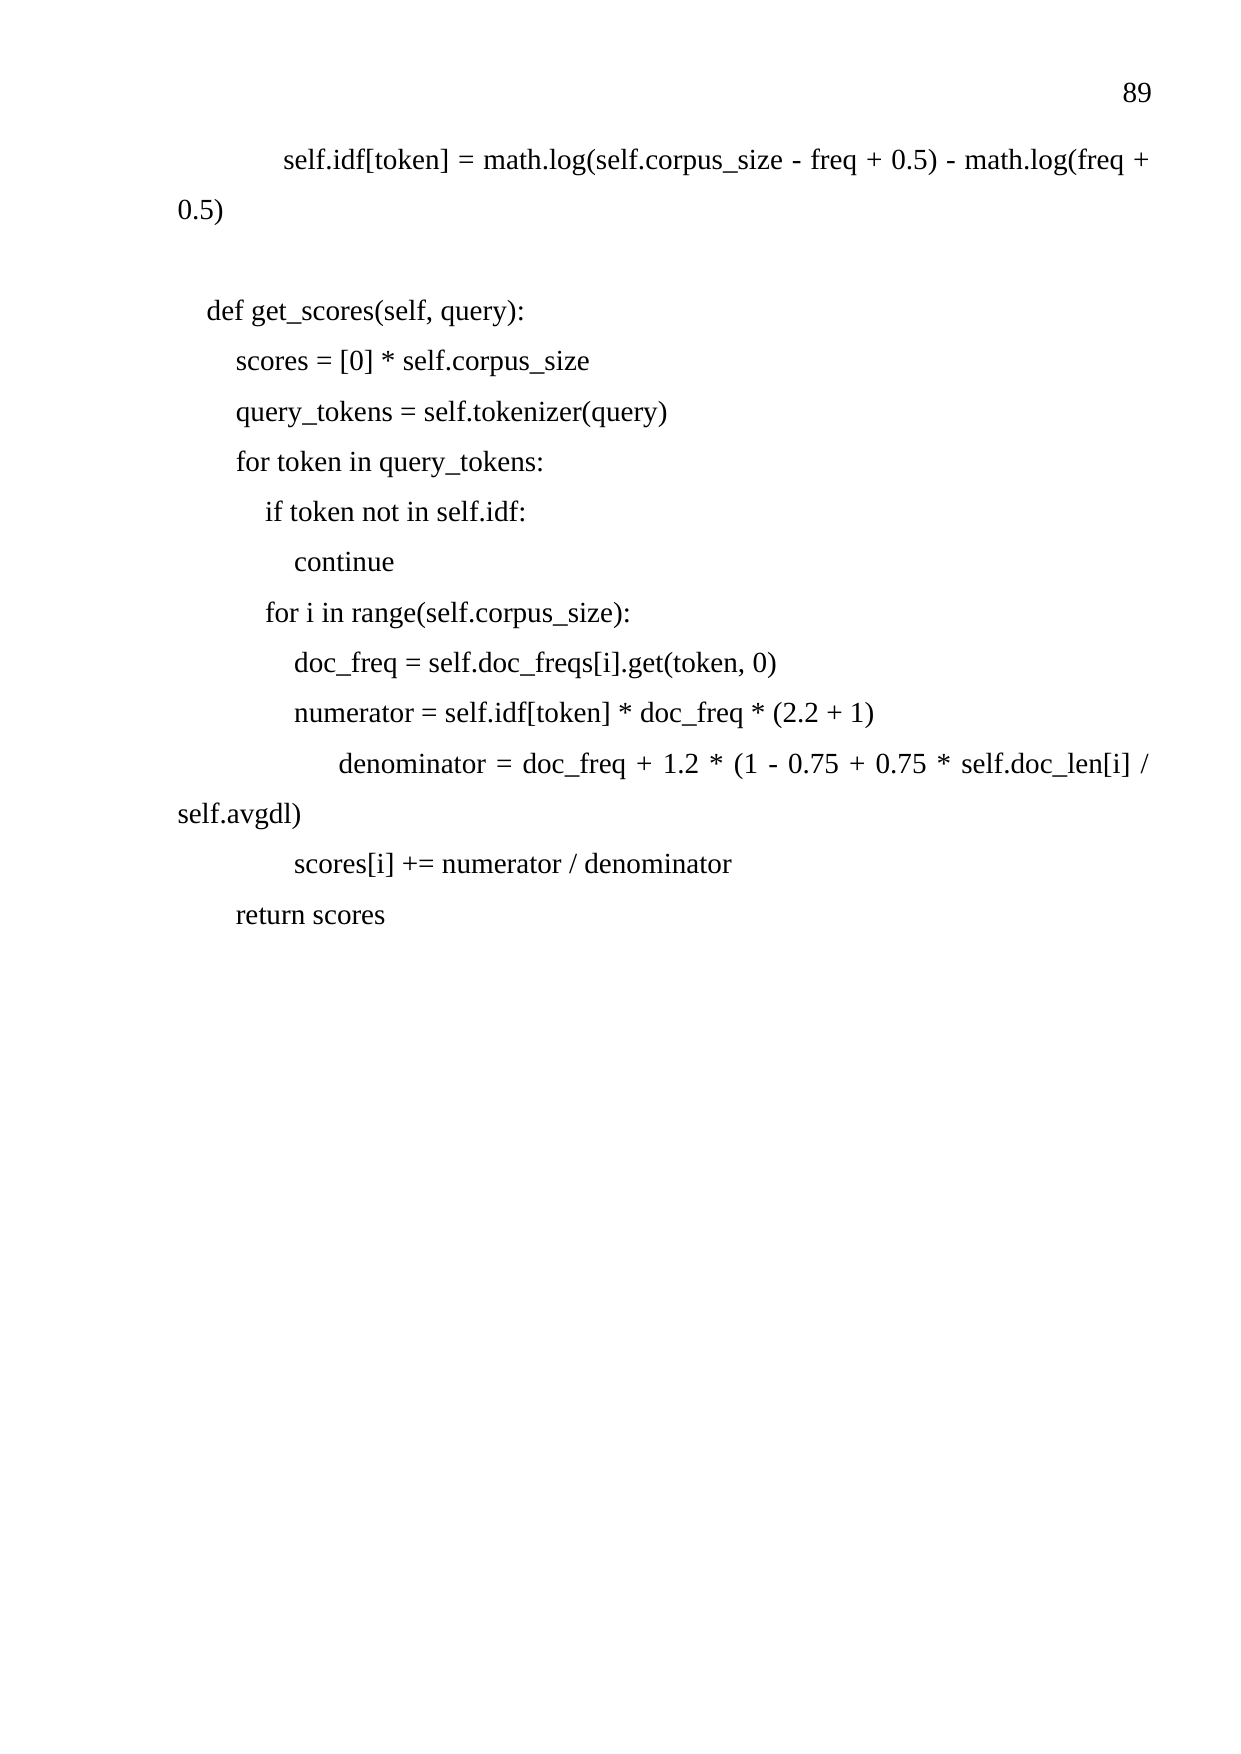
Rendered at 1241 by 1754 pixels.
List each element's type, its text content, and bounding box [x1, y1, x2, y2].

text for token in query_tokens: [177, 444, 1152, 477]
text return scores [177, 897, 1152, 930]
text doc_freq = self.doc_freqs[i].get(token, 0) [177, 645, 1152, 679]
text query_tokens = self.tokenizer(query) [177, 394, 1152, 427]
text continue [177, 544, 1152, 578]
text for i in range(self.corpus_size): [177, 595, 1152, 628]
text def get_scores(self, query): [177, 293, 1152, 327]
text self.idf[token] = math.log(self.corpus_size - freq + 0.5) - math.log(freq + 0.5) [177, 142, 1152, 226]
text numerator = self.idf[token] * doc_freq * (2.2 + 1) [177, 696, 1152, 729]
text denominator = doc_freq + 1.2 * (1 - 0.75 + 0.75 * self.doc_len[i] / self.avgdl) [177, 746, 1152, 830]
text scores = [0] * self.corpus_size [177, 343, 1152, 377]
text scores[i] += numerator / denominator [177, 846, 1152, 880]
text if token not in self.idf: [177, 494, 1152, 528]
